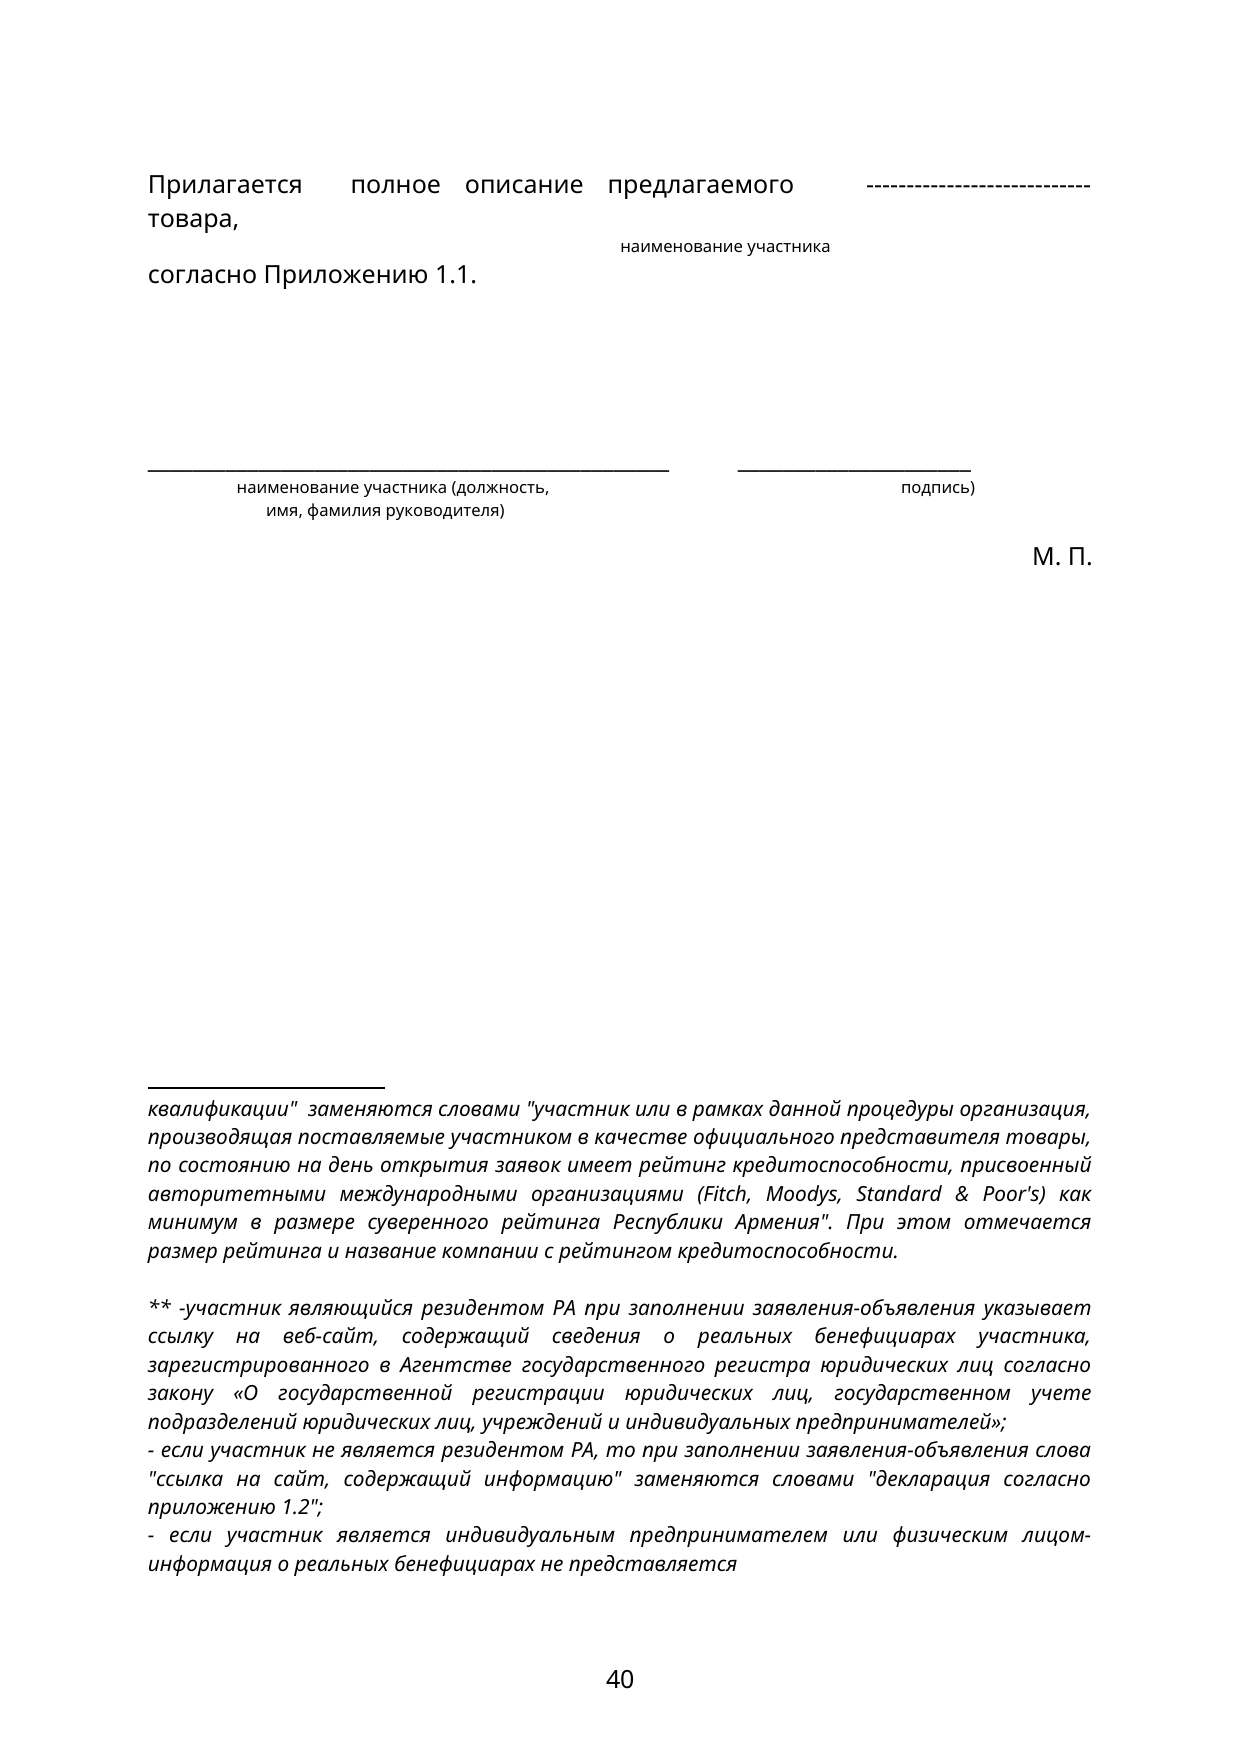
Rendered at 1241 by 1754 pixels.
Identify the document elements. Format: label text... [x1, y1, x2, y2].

text Прилагается полное описание предлагаемого ---------------------------- товара, [148, 166, 1092, 234]
text наименование участника [148, 234, 1092, 257]
text М. П. [148, 538, 1092, 572]
text наименование участника (должность, подпись) [236, 476, 1092, 499]
text имя, фамилия руководителя) [266, 499, 1092, 521]
text согласно Приложению 1.1. [148, 257, 1092, 291]
text _______________________________________________ _____________________ [148, 442, 1092, 476]
